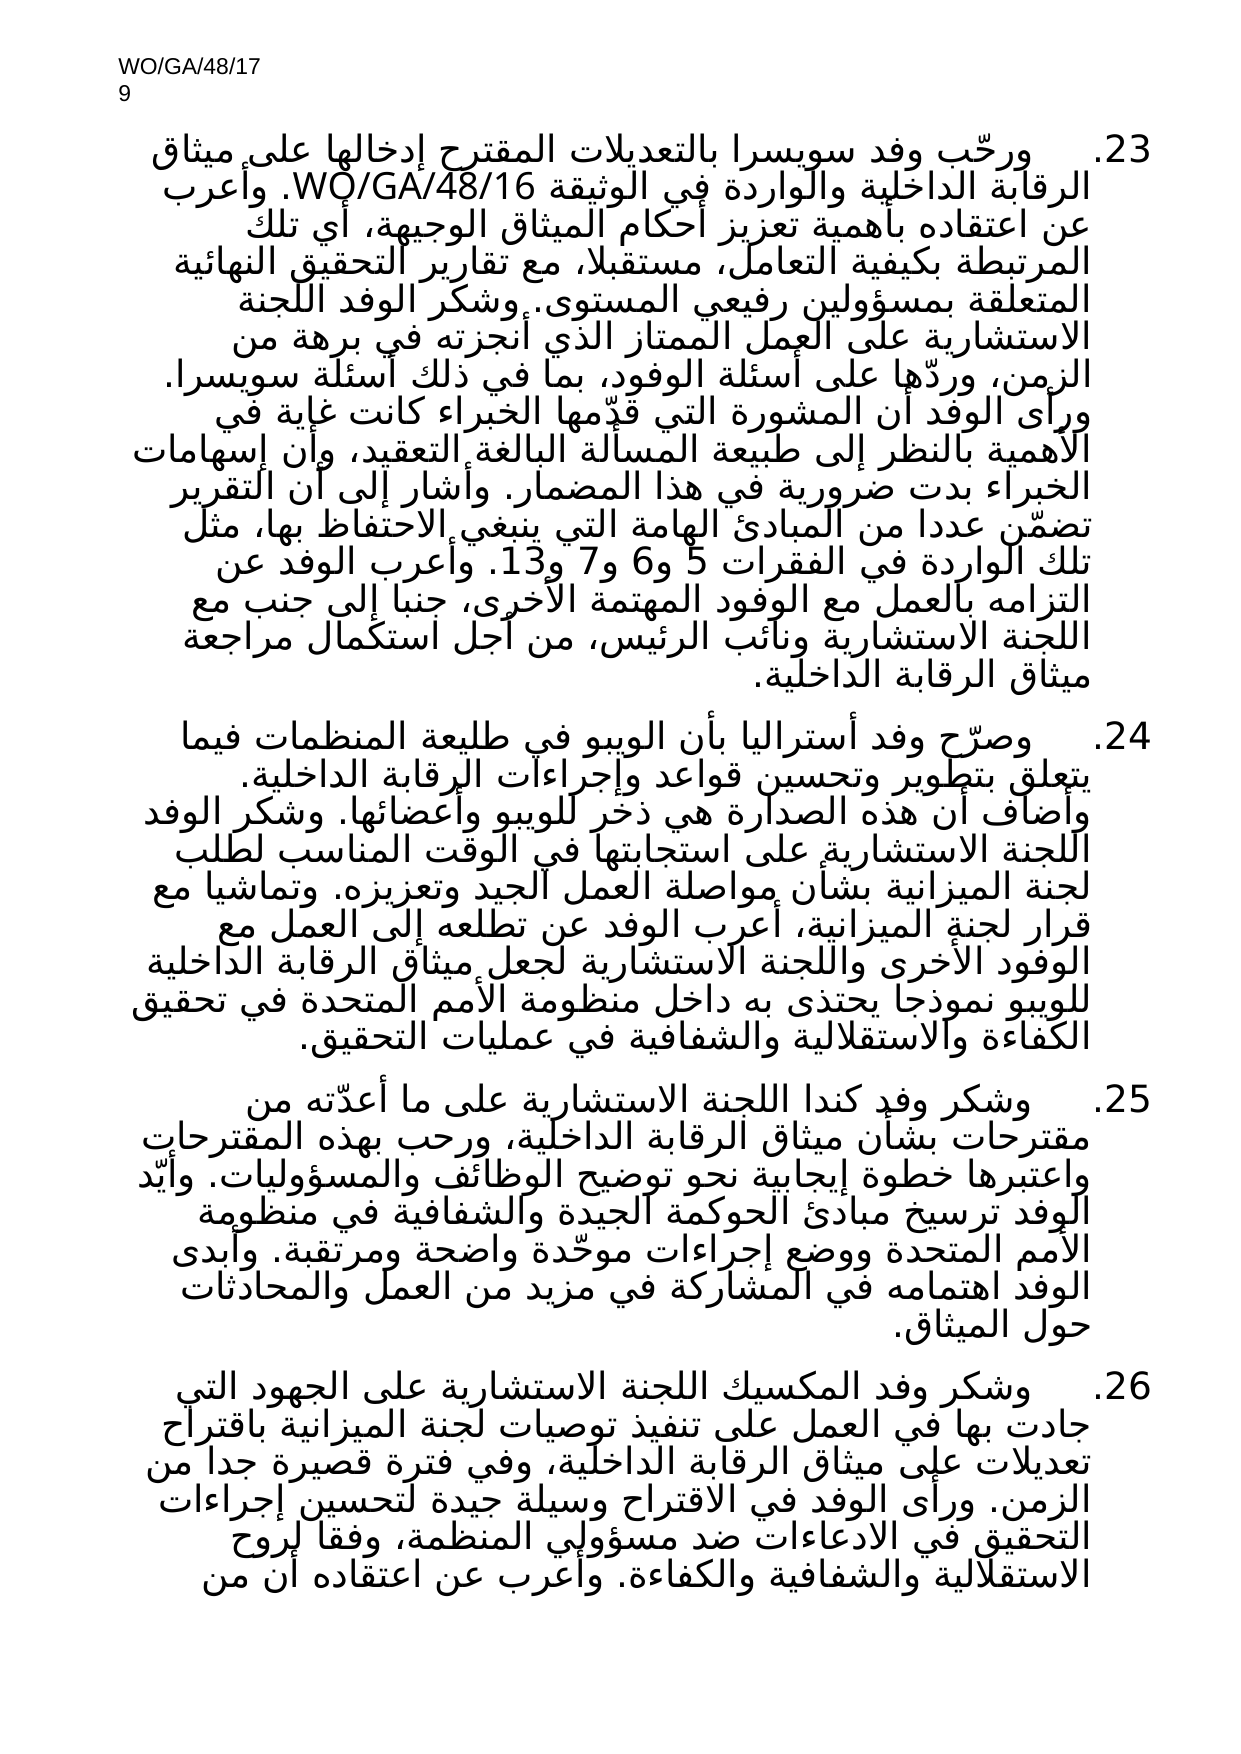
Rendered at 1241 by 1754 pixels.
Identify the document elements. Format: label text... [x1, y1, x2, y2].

list ورحّب وفد سويسرا بالتعديلات المقترح إدخالها على ميثاق الرقابة الداخلية والواردة في الوثيقة WO/GA/48/16. وأعرب عن اعتقاده بأهمية تعزيز أحكام الميثاق الوجيهة، أي تلك المرتبطة بكيفية التعامل، مستقبلا، مع تقارير التحقيق النهائية المتعلقة بمسؤولين رفيعي المستوى. وشكر الوفد اللجنة الاستشارية على العمل الممتاز الذي أنجزته في برهة من الزمن، وردّها على أسئلة الوفود، بما في ذلك أسئلة سويسرا. ورأى الوفد أن المشورة التي قدّمها الخبراء كانت غاية في الأهمية بالنظر إلى طبيعة المسألة البالغة التعقيد، وأن إسهامات الخبراء بدت ضرورية في هذا المضمار. وأشار إلى أن التقرير تضمّن عددا من المبادئ الهامة التي ينبغي الاحتفاظ بها، مثل تلك الواردة في الفقرات 5 و6 و7 و13. وأعرب الوفد عن التزامه بالعمل مع الوفود المهتمة الأخرى، جنبا إلى جنب مع اللجنة الاستشارية ونائب الرئيس، من أجل استكمال مراجعة ميثاق الرقابة الداخلية. [118, 132, 1092, 695]
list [118, 1370, 1092, 1595]
list وصرّح وفد أستراليا بأن الويبو في طليعة المنظمات فيما يتعلق بتطوير وتحسين قواعد وإجراءات الرقابة الداخلية. وأضاف أن هذه الصدارة هي ذخر للويبو وأعضائها. وشكر الوفد اللجنة الاستشارية على استجابتها في الوقت المناسب لطلب لجنة الميزانية بشأن مواصلة العمل الجيد وتعزيزه. وتماشيا مع قرار لجنة الميزانية، أعرب الوفد عن تطلعه إلى العمل مع الوفود الأخرى واللجنة الاستشارية لجعل ميثاق الرقابة الداخلية للويبو نموذجا يحتذى به داخل منظومة الأمم المتحدة في تحقيق الكفاءة والاستقلالية والشفافية في عمليات التحقيق. [118, 720, 1092, 1057]
list وشكر وفد كندا اللجنة الاستشارية على ما أعدّته من مقترحات بشأن ميثاق الرقابة الداخلية، ورحب بهذه المقترحات واعتبرها خطوة إيجابية نحو توضيح الوظائف والمسؤوليات. وأيّد الوفد ترسيخ مبادئ الحوكمة الجيدة والشفافية في منظومة الأمم المتحدة ووضع إجراءات موحّدة واضحة ومرتقبة. وأبدى الوفد اهتمامه في المشاركة في مزيد من العمل والمحادثات حول الميثاق. [118, 1082, 1092, 1345]
